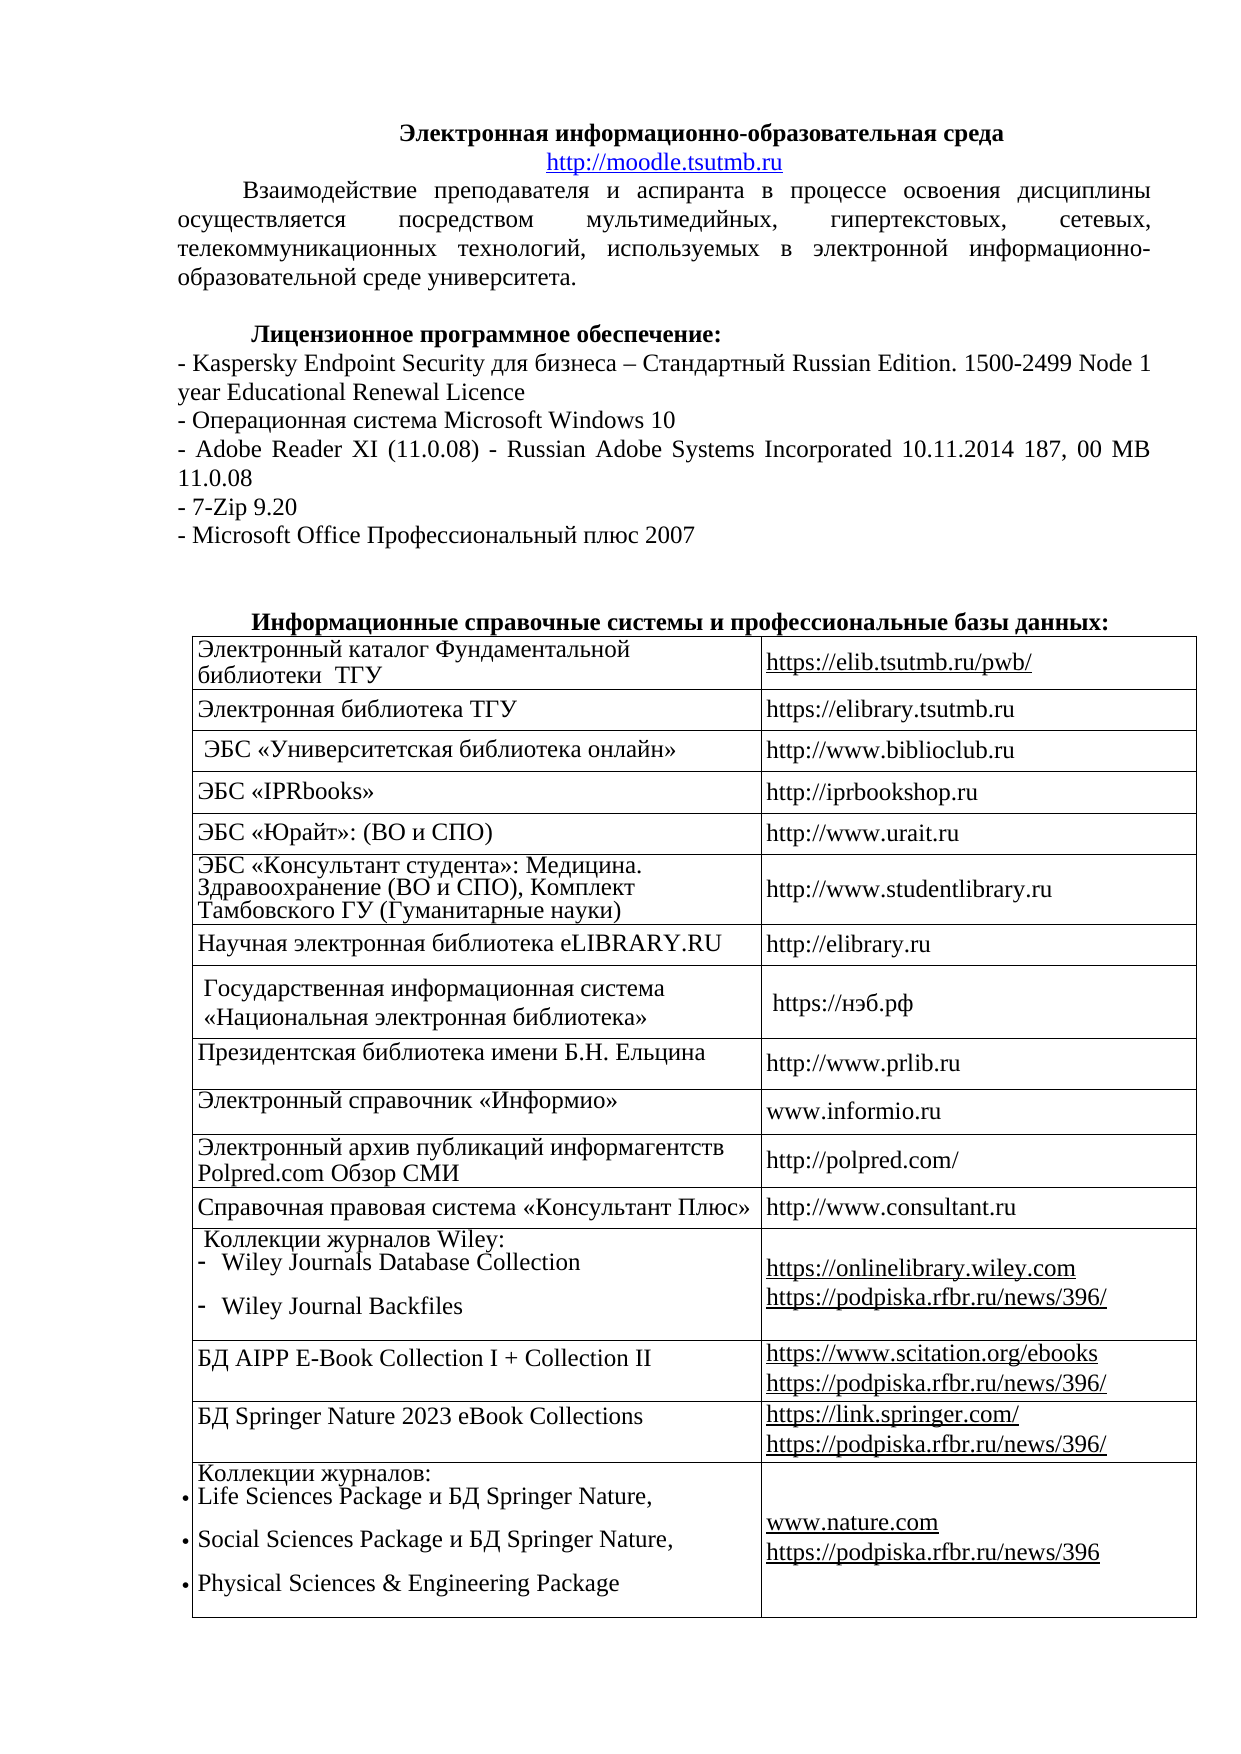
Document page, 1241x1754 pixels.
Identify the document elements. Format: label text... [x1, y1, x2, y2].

table_cell http://www.urait.ru [762, 814, 1196, 854]
table_header https://elib.tsutmb.ru/pwb/ [762, 637, 1196, 688]
table_cell Президентская библиотека имени Б.Н. Ельцина [193, 1039, 761, 1089]
table_cell http://www.consultant.ru [762, 1188, 1196, 1228]
table_cell http://www.studentlibrary.ru [762, 855, 1196, 924]
table_cell http://elibrary.ru [762, 925, 1196, 965]
table_cell Электронная библиотека ТГУ [193, 690, 761, 730]
table_cell БД Springer Nature 2023 eBook Collections [193, 1402, 761, 1462]
table_header Электронный каталог Фундаментальной библиотеки ТГУ [193, 637, 761, 688]
table_cell http://polpred.com/ [762, 1135, 1196, 1187]
text - Microsoft Office Профессиональный плюс 2007 [177, 521, 1152, 549]
table_cell www.nature.com https://podpiska.rfbr.ru/news/396 [762, 1463, 1196, 1617]
text Информационные справочные системы и профессиональные базы данных: [177, 607, 1152, 636]
text Взаимодействие преподавателя и аспиранта в процессе освоения дисциплины осуществляется посредством мультимедийных, гипертекстовых, сетевых, телекоммуникационных технологий, используемых в электронной информационно-образовательной среде университета. [177, 176, 1152, 291]
text - 7-Zip 9.20 [177, 492, 1152, 521]
table_cell Научная электронная библиотека eLIBRARY.RU [193, 925, 761, 965]
text Электронная информационно-образовательная среда [177, 118, 1152, 147]
table_cell http://www.prlib.ru [762, 1039, 1196, 1089]
table_cell Коллекции журналов Wiley: Wiley Journals Database Collection Wiley Journal Backfiles [193, 1229, 761, 1340]
table_cell ЭБС «Консультант студента»: Медицина. Здравоохранение (ВО и СПО), Комплект Тамбовского ГУ (Гуманитарные науки) [193, 855, 761, 924]
table_cell http://iprbookshop.ru [762, 772, 1196, 812]
text http://moodle.tsutmb.ru [177, 147, 1152, 176]
table_cell БД AIPP E-Book Collection I + Collection II [193, 1341, 761, 1401]
table_cell ЭБС «Юрайт»: (ВО и СПО) [193, 814, 761, 854]
table_cell www.informio.ru [762, 1090, 1196, 1134]
table_cell Коллекции журналов: Life Sciences Package и БД Springer Nature, Social Sciences Package и БД Springer Nature, Physical Sciences & Engineering Package [193, 1463, 761, 1617]
text - Adobe Reader XI (11.0.08) - Russian Adobe Systems Incorporated 10.11.2014 187, 00 MB 11.0.08 [177, 434, 1152, 492]
table_cell Государственная информационная система «Национальная электронная библиотека» [193, 966, 761, 1038]
table_cell ЭБС «Университетская библиотека онлайн» [193, 731, 761, 771]
text Лицензионное программное обеспечение: [177, 319, 1152, 348]
table_cell https://link.springer.com/ https://podpiska.rfbr.ru/news/396/ [762, 1402, 1196, 1462]
table_cell Электронный архив публикаций информагентств Polpred.com Обзор СМИ [193, 1135, 761, 1187]
table_cell http://www.biblioclub.ru [762, 731, 1196, 771]
table_cell https://www.scitation.org/ebooks https://podpiska.rfbr.ru/news/396/ [762, 1341, 1196, 1401]
table_cell Справочная правовая система «Консультант Плюс» [193, 1188, 761, 1228]
table_cell Электронный справочник «Информио» [193, 1090, 761, 1134]
table_cell ЭБС «IPRbooks» [193, 772, 761, 812]
text - Операционная система Microsoft Windows 10 [177, 406, 1152, 434]
text - Kaspersky Endpoint Security для бизнеса – Стандартный Russian Edition. 1500-2499 Node 1 year Educational Renewal Licence [177, 348, 1152, 406]
table_cell https://onlinelibrary.wiley.com https://podpiska.rfbr.ru/news/396/ [762, 1229, 1196, 1340]
table_cell https://elibrary.tsutmb.ru [762, 690, 1196, 730]
table_cell https://нэб.рф [762, 966, 1196, 1038]
